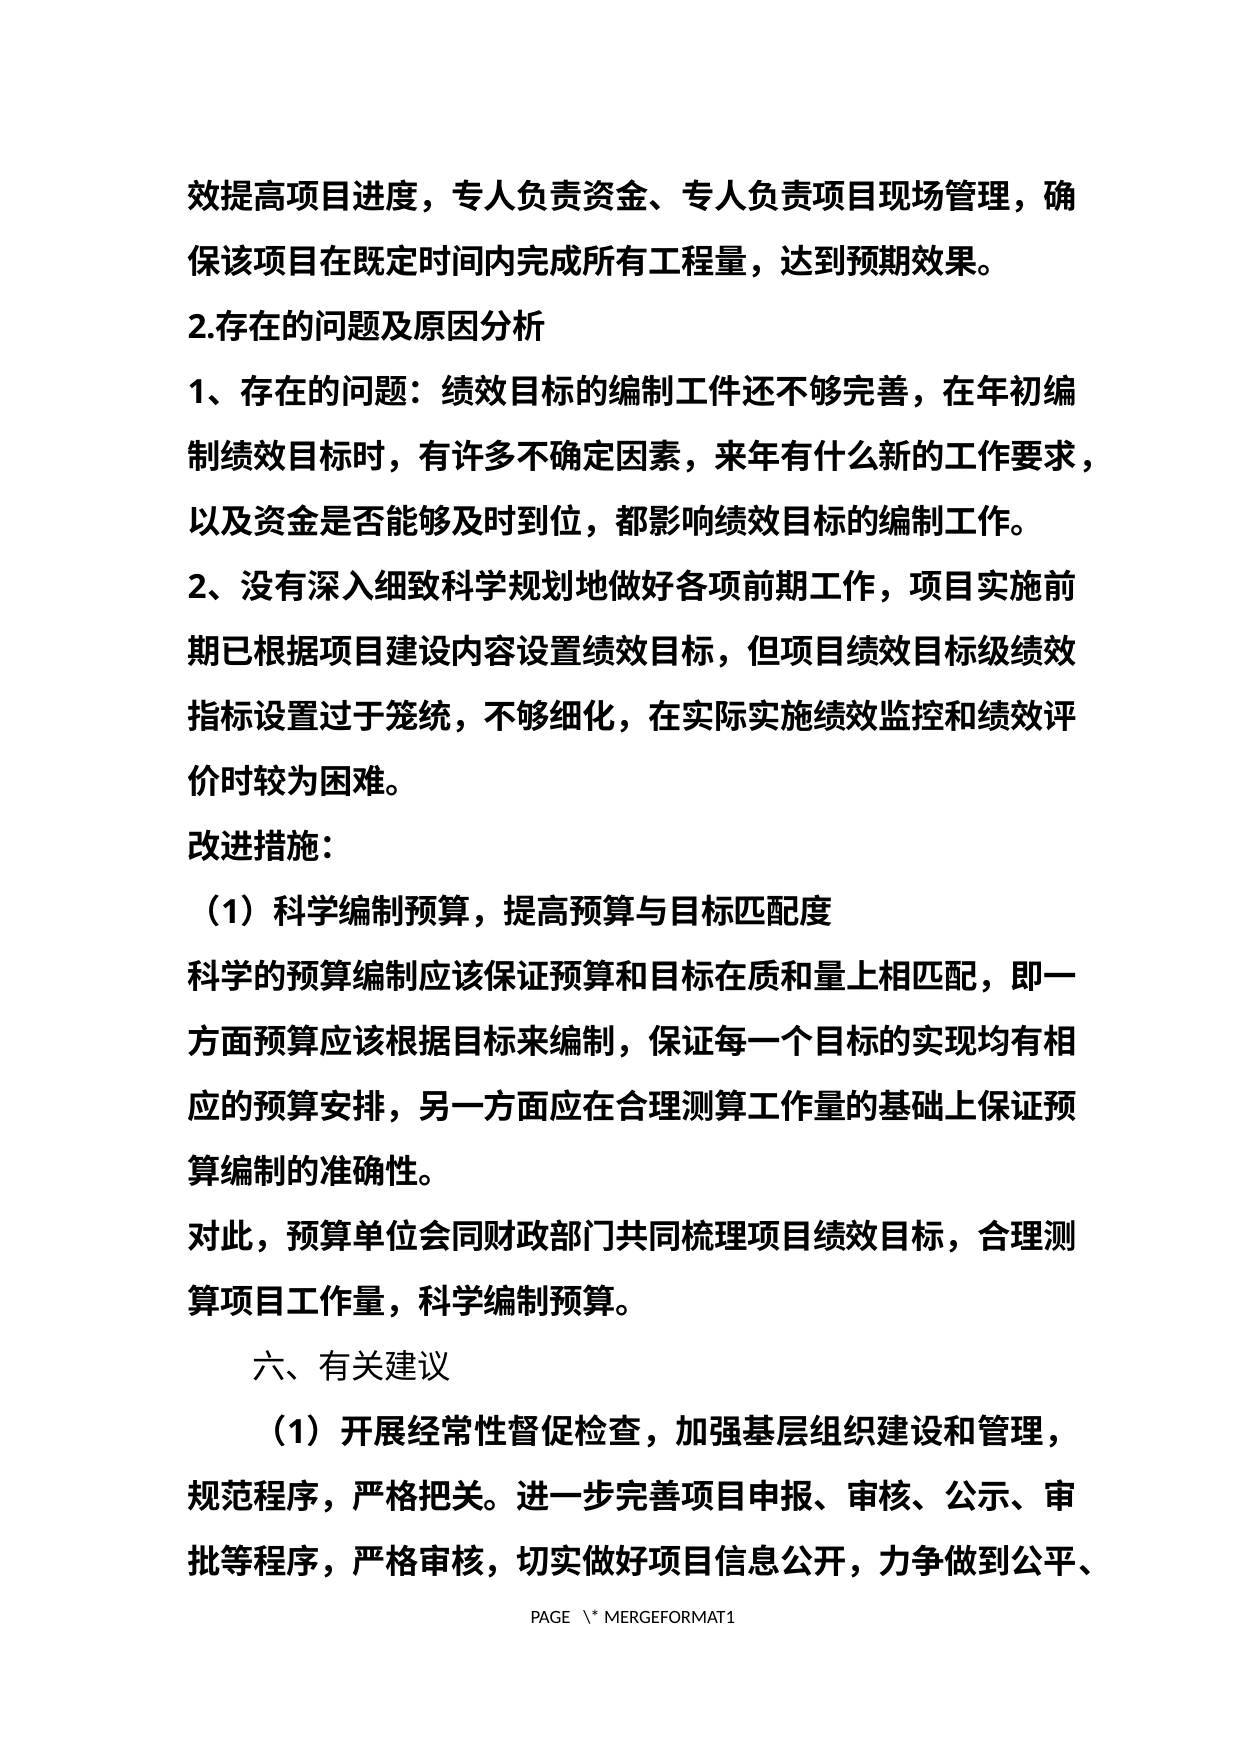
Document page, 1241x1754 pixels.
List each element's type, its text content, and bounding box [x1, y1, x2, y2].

text 六、有关建议 [187, 1332, 1078, 1397]
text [187, 1397, 1078, 1592]
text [187, 162, 1078, 1332]
